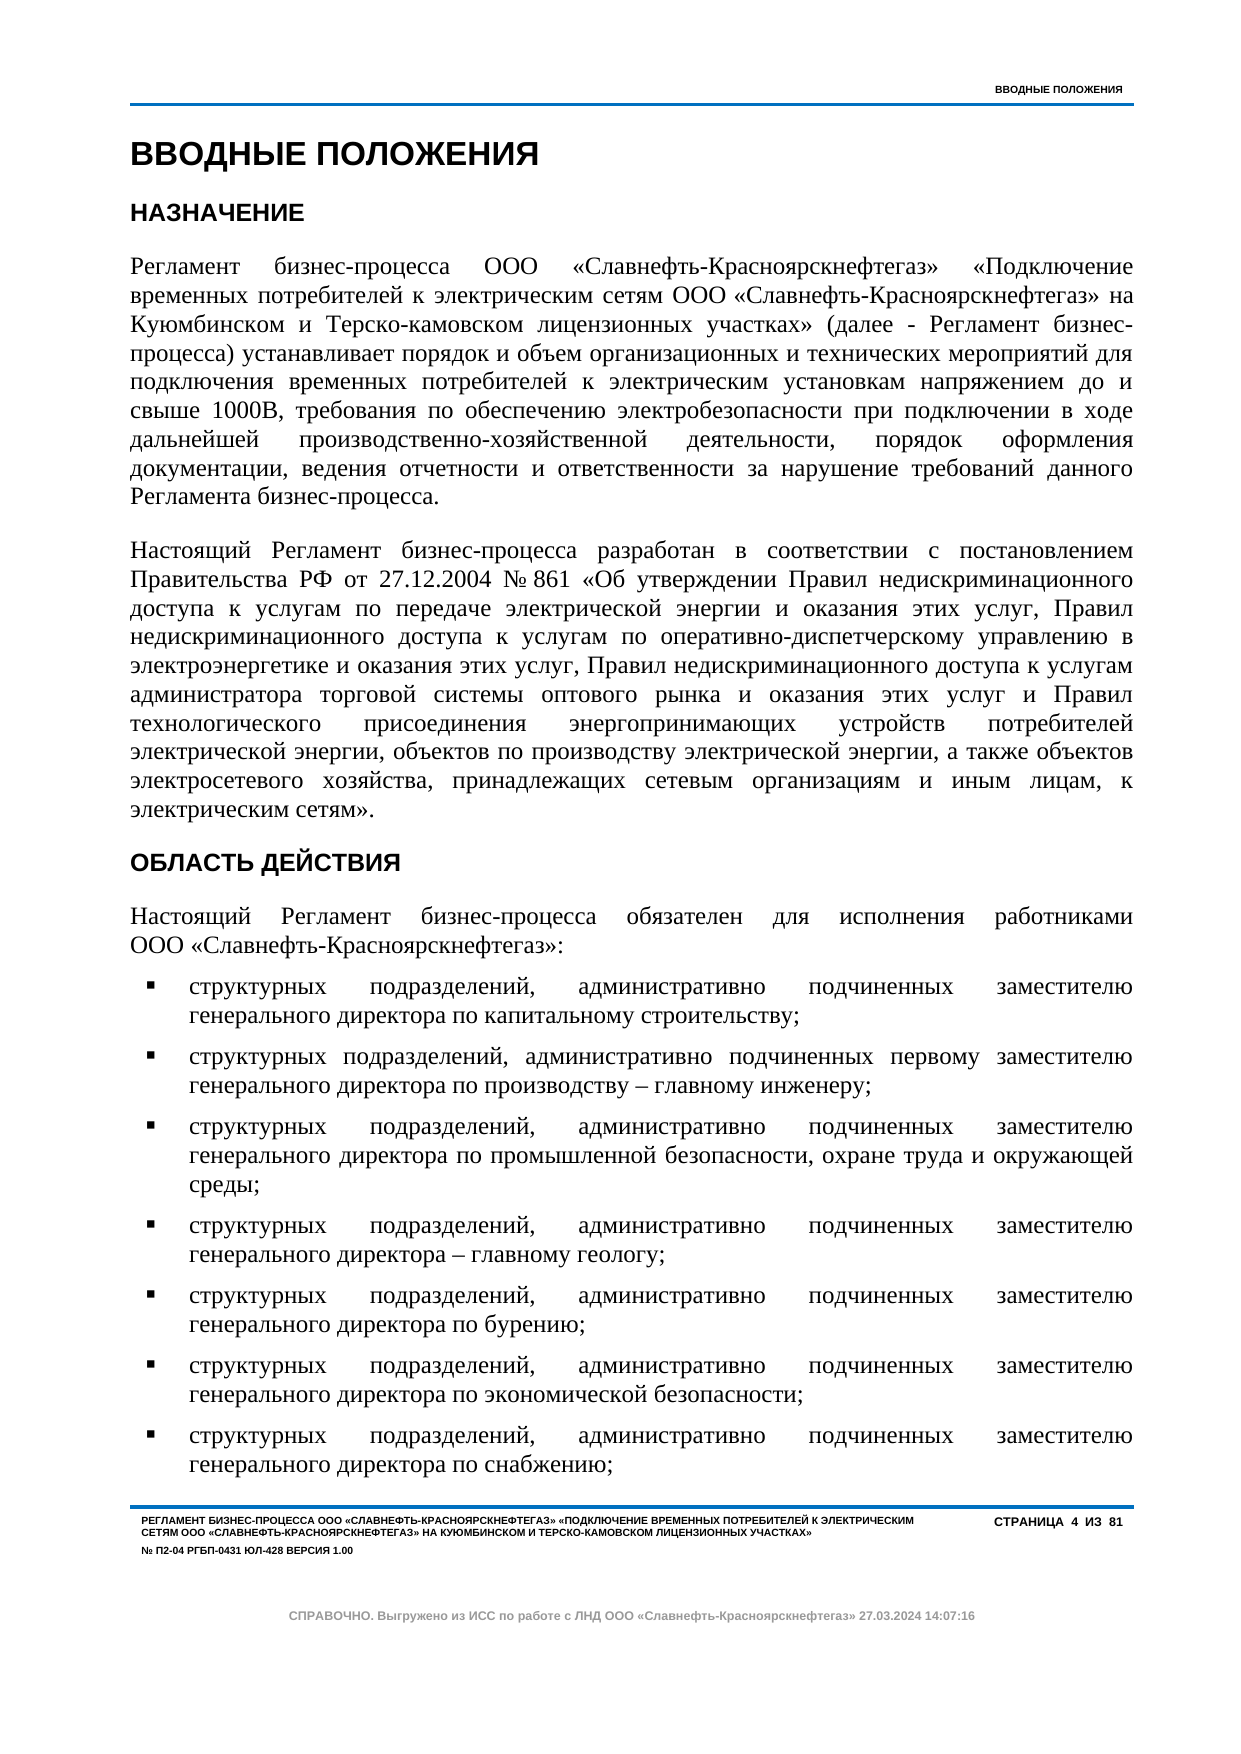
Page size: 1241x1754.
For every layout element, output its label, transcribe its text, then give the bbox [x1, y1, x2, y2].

list структурных подразделений, административно подчиненных заместителю генерального директора по промышленной безопасности, охране труда и окружающей среды; [145, 1111, 1134, 1198]
list структурных подразделений, административно подчиненных заместителю генерального директора по капитальному строительству; [145, 971, 1134, 1029]
text Настоящий Регламент бизнес-процесса обязателен для исполнения работниками ООО «Славнефть-Красноярскнефтегаз»: [130, 901, 1134, 959]
subtitle ВВОДНЫЕ ПОЛОЖЕНИЯ [130, 134, 1134, 173]
subtitle НАЗНАЧЕНИЕ [130, 198, 1134, 226]
text Регламент бизнес-процесса ООО «Славнефть-Красноярскнефтегаз» «Подключение временных потребителей к электрическим сетям ООО «Славнефть-Красноярскнефтегаз» на Куюмбинском и Терско-камовском лицензионных участках» (далее - Регламент бизнес-процесса) устанавливает порядок и объем организационных и технических мероприятий для подключения временных потребителей к электрическим установкам напряжением до и свыше 1000В, требования по обеспечению электробезопасности при подключении в ходе дальнейшей производственно-хозяйственной деятельности, порядок оформления документации, ведения отчетности и ответственности за нарушение требований данного Регламента бизнес-процесса. [130, 251, 1134, 510]
list структурных подразделений, административно подчиненных первому заместителю генерального директора по производству – главному инженеру; [145, 1041, 1134, 1099]
subtitle ОБЛАСТЬ ДЕЙСТВИЯ [130, 848, 1134, 876]
list структурных подразделений, административно подчиненных заместителю генерального директора по экономической безопасности; [145, 1350, 1134, 1408]
list структурных подразделений, административно подчиненных заместителю генерального директора по бурению; [145, 1280, 1134, 1338]
list структурных подразделений, административно подчиненных заместителю генерального директора – главному геологу; [145, 1210, 1134, 1268]
list структурных подразделений, административно подчиненных заместителю генерального директора по снабжению; [145, 1420, 1134, 1478]
text Настоящий Регламент бизнес-процесса разработан в соответствии с постановлением Правительства РФ от 27.12.2004 № 861 «Об утверждении Правил недискриминационного доступа к услугам по передаче электрической энергии и оказания этих услуг, Правил недискриминационного доступа к услугам по оперативно-диспетчерскому управлению в электроэнергетике и оказания этих услуг, Правил недискриминационного доступа к услугам администратора торговой системы оптового рынка и оказания этих услуг и Правил технологического присоединения энергопринимающих устройств потребителей электрической энергии, объектов по производству электрической энергии, а также объектов электросетевого хозяйства, принадлежащих сетевым организациям и иным лицам, к электрическим сетям». [130, 535, 1134, 823]
